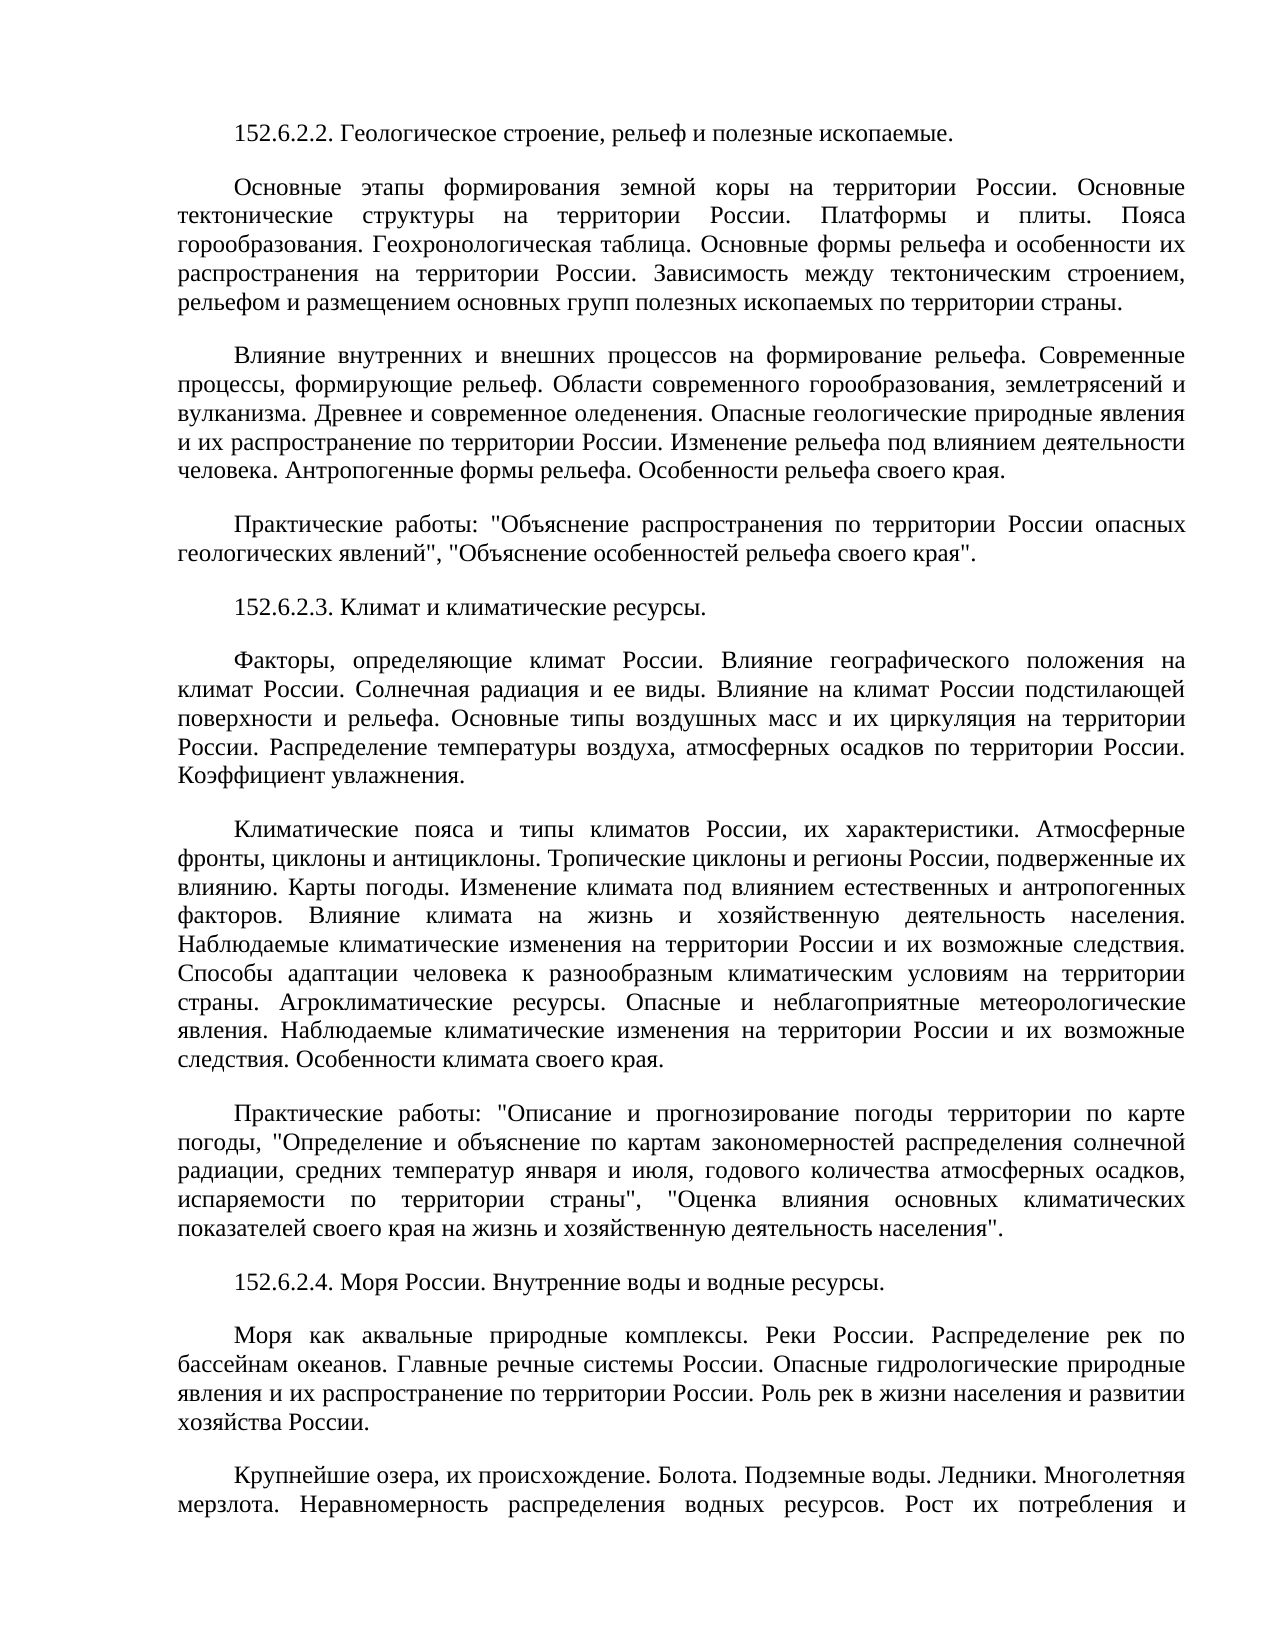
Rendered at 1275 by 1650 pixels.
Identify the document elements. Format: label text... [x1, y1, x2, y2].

text Практические работы: "Объяснение распространения по территории России опасных геологических явлений", "Объяснение особенностей рельефа своего края". [177, 509, 1186, 567]
text 152.6.2.4. Моря России. Внутренние воды и водные ресурсы. [177, 1267, 1186, 1296]
text Основные этапы формирования земной коры на территории России. Основные тектонические структуры на территории России. Платформы и плиты. Пояса горообразования. Геохронологическая таблица. Основные формы рельефа и особенности их распространения на территории России. Зависимость между тектоническим строением, рельефом и размещением основных групп полезных ископаемых по территории страны. [177, 172, 1186, 316]
text Практические работы: "Описание и прогнозирование погоды территории по карте погоды, "Определение и объяснение по картам закономерностей распределения солнечной радиации, средних температур января и июля, годового количества атмосферных осадков, испаряемости по территории страны", "Оценка влияния основных климатических показателей своего края на жизнь и хозяйственную деятельность населения". [177, 1098, 1186, 1242]
text Моря как аквальные природные комплексы. Реки России. Распределение рек по бассейнам океанов. Главные речные системы России. Опасные гидрологические природные явления и их распространение по территории России. Роль рек в жизни населения и развитии хозяйства России. [177, 1321, 1186, 1436]
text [177, 1461, 1186, 1518]
text 152.6.2.2. Геологическое строение, рельеф и полезные ископаемые. [177, 118, 1186, 147]
text Влияние внутренних и внешних процессов на формирование рельефа. Современные процессы, формирующие рельеф. Области современного горообразования, землетрясений и вулканизма. Древнее и современное оледенения. Опасные геологические природные явления и их распространение по территории России. Изменение рельефа под влиянием деятельности человека. Антропогенные формы рельефа. Особенности рельефа своего края. [177, 341, 1186, 484]
text Климатические пояса и типы климатов России, их характеристики. Атмосферные фронты, циклоны и антициклоны. Тропические циклоны и регионы России, подверженные их влиянию. Карты погоды. Изменение климата под влиянием естественных и антропогенных факторов. Влияние климата на жизнь и хозяйственную деятельность населения. Наблюдаемые климатические изменения на территории России и их возможные следствия. Способы адаптации человека к разнообразным климатическим условиям на территории страны. Агроклиматические ресурсы. Опасные и неблагоприятные метеорологические явления. Наблюдаемые климатические изменения на территории России и их возможные следствия. Особенности климата своего края. [177, 814, 1186, 1073]
text 152.6.2.3. Климат и климатические ресурсы. [177, 592, 1186, 621]
text Факторы, определяющие климат России. Влияние географического положения на климат России. Солнечная радиация и ее виды. Влияние на климат России подстилающей поверхности и рельефа. Основные типы воздушных масс и их циркуляция на территории России. Распределение температуры воздуха, атмосферных осадков по территории России. Коэффициент увлажнения. [177, 646, 1186, 789]
